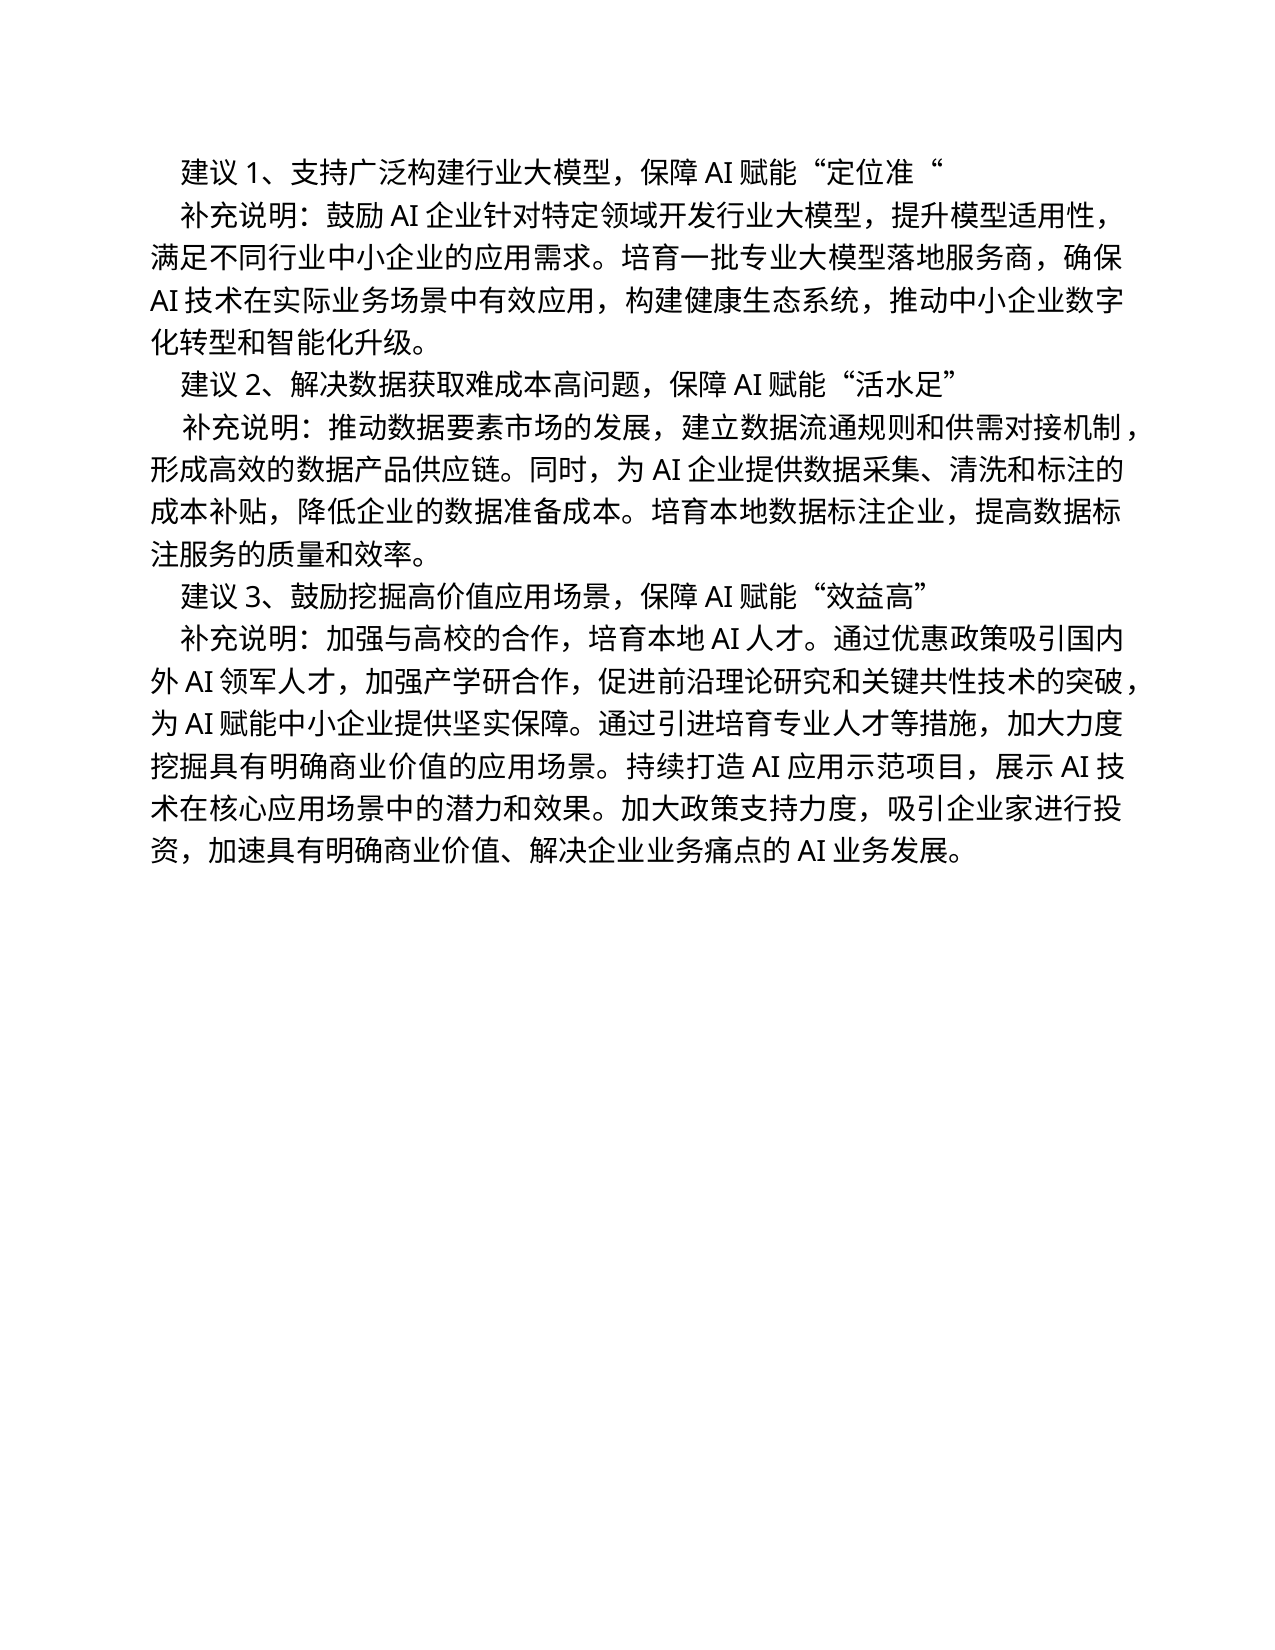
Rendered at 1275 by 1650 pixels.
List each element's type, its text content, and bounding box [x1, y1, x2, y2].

text 建议1、支持广泛构建行业大模型，保障AI赋能“定位准“ 补充说明：鼓励AI企业针对特定领域开发行业大模型，提升模型适用性，满足不同行业中小企业的应用需求。培育一批专业大模型落地服务商，确保AI技术在实际业务场景中有效应用，构建健康生态系统，推动中小企业数字化转型和智能化升级。 建议2、解决数据获取难成本高问题，保障AI赋能“活水足” 补充说明：推动数据要素市场的发展，建立数据流通规则和供需对接机制，形成高效的数据产品供应链。同时，为AI企业提供数据采集、清洗和标注的成本补贴，降低企业的数据准备成本。培育本地数据标注企业，提高数据标注服务的质量和效率。 建议3、鼓励挖掘高价值应用场景，保障AI赋能“效益高” 补充说明：加强与高校的合作，培育本地AI人才。通过优惠政策吸引国内外AI领军人才，加强产学研合作，促进前沿理论研究和关键共性技术的突破，为AI赋能中小企业提供坚实保障。通过引进培育专业人才等措施，加大力度挖掘具有明确商业价值的应用场景。持续打造AI应用示范项目，展示AI技术在核心应用场景中的潜力和效果。加大政策支持力度，吸引企业家进行投资，加速具有明确商业价值、解决企业业务痛点的AI业务发展。 [150, 150, 1125, 897]
